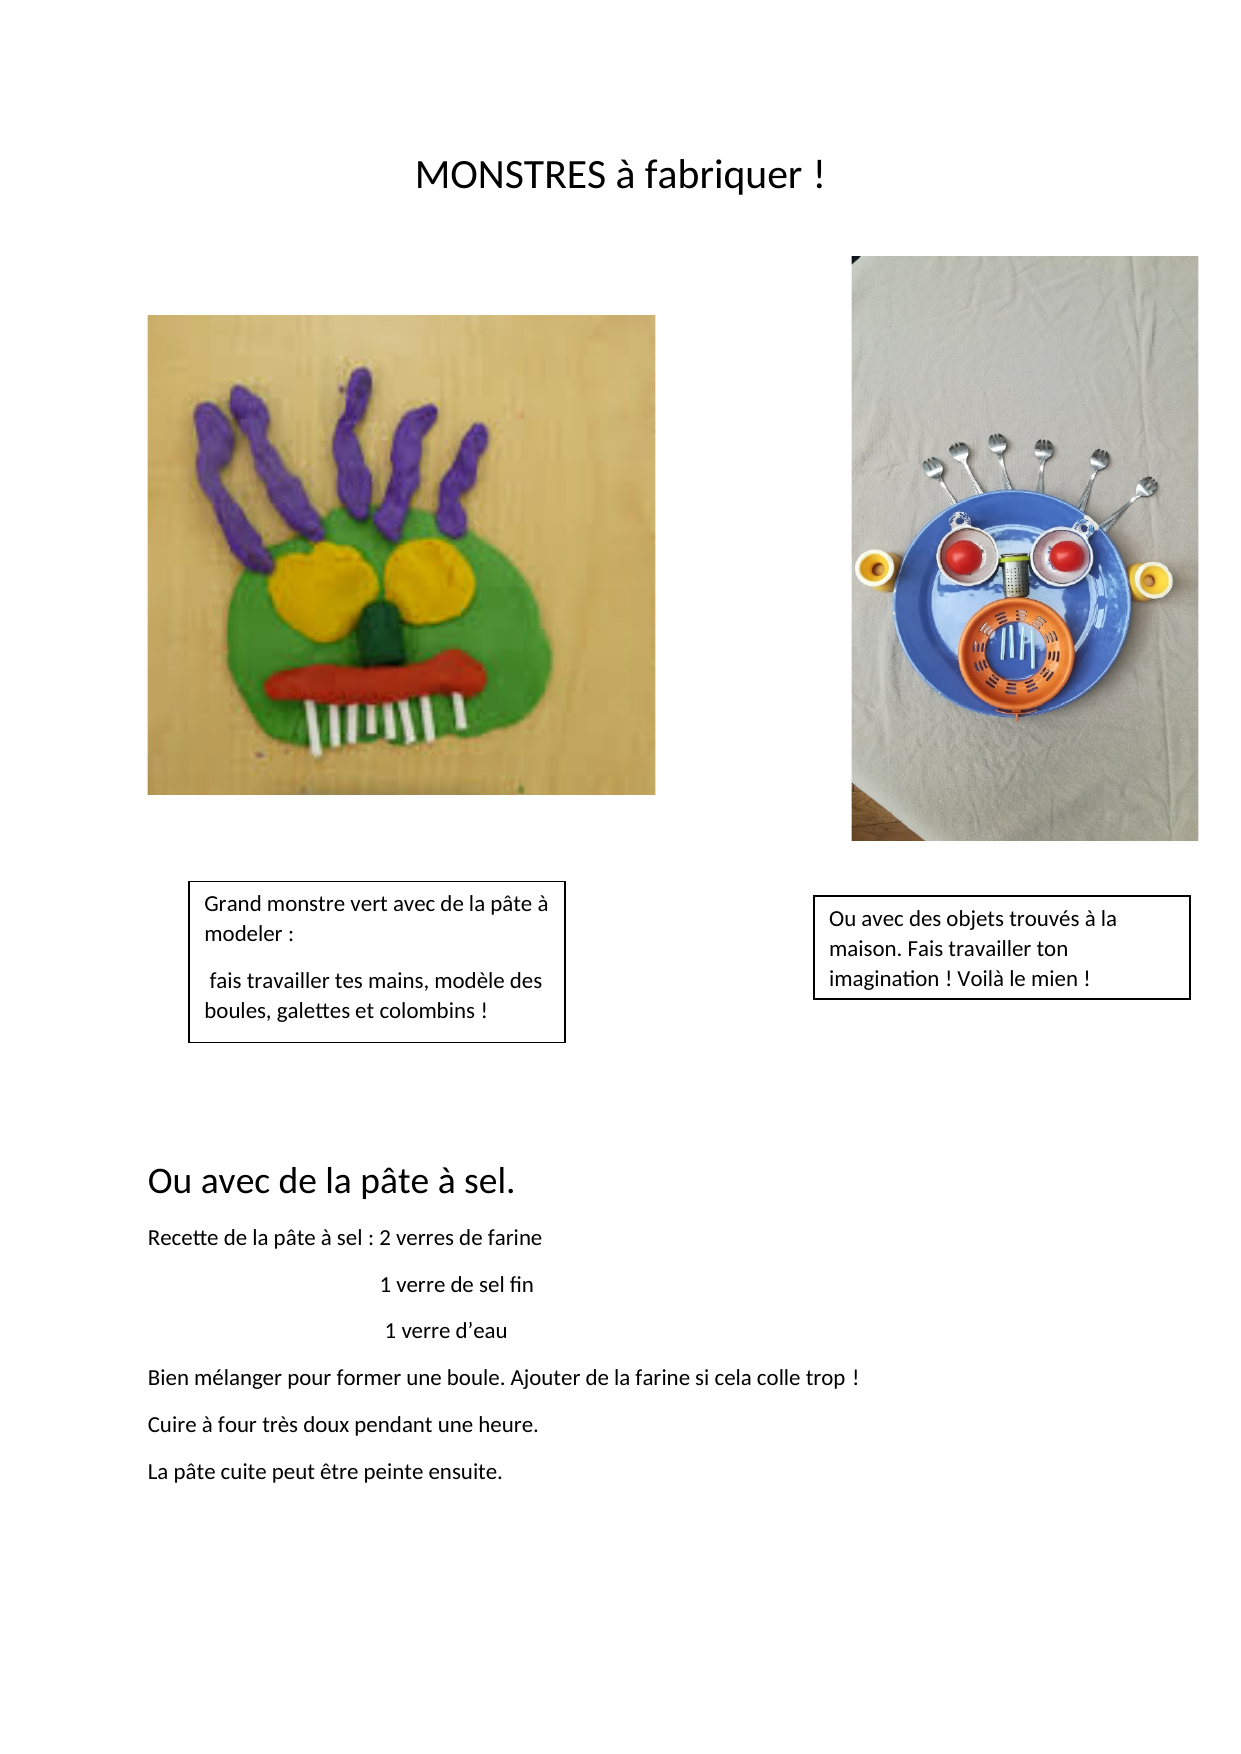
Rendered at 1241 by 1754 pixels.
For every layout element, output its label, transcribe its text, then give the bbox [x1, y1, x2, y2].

text MONSTRES à fabriquer ! [148, 148, 1093, 198]
text Bien mélanger pour former une boule. Ajouter de la farine si cela colle trop ! [148, 1363, 1093, 1391]
picture [851, 256, 1199, 841]
text 1 verre de sel fin [148, 1270, 1093, 1298]
text Cuire à four très doux pendant une heure. [148, 1410, 1093, 1438]
picture [147, 315, 656, 795]
text Recette de la pâte à sel : 2 verres de farine [148, 1223, 1093, 1251]
text Ou avec de la pâte à sel. [148, 1157, 1093, 1202]
text 1 verre d’eau [148, 1317, 1093, 1344]
text La pâte cuite peut être peinte ensuite. [148, 1457, 1093, 1485]
